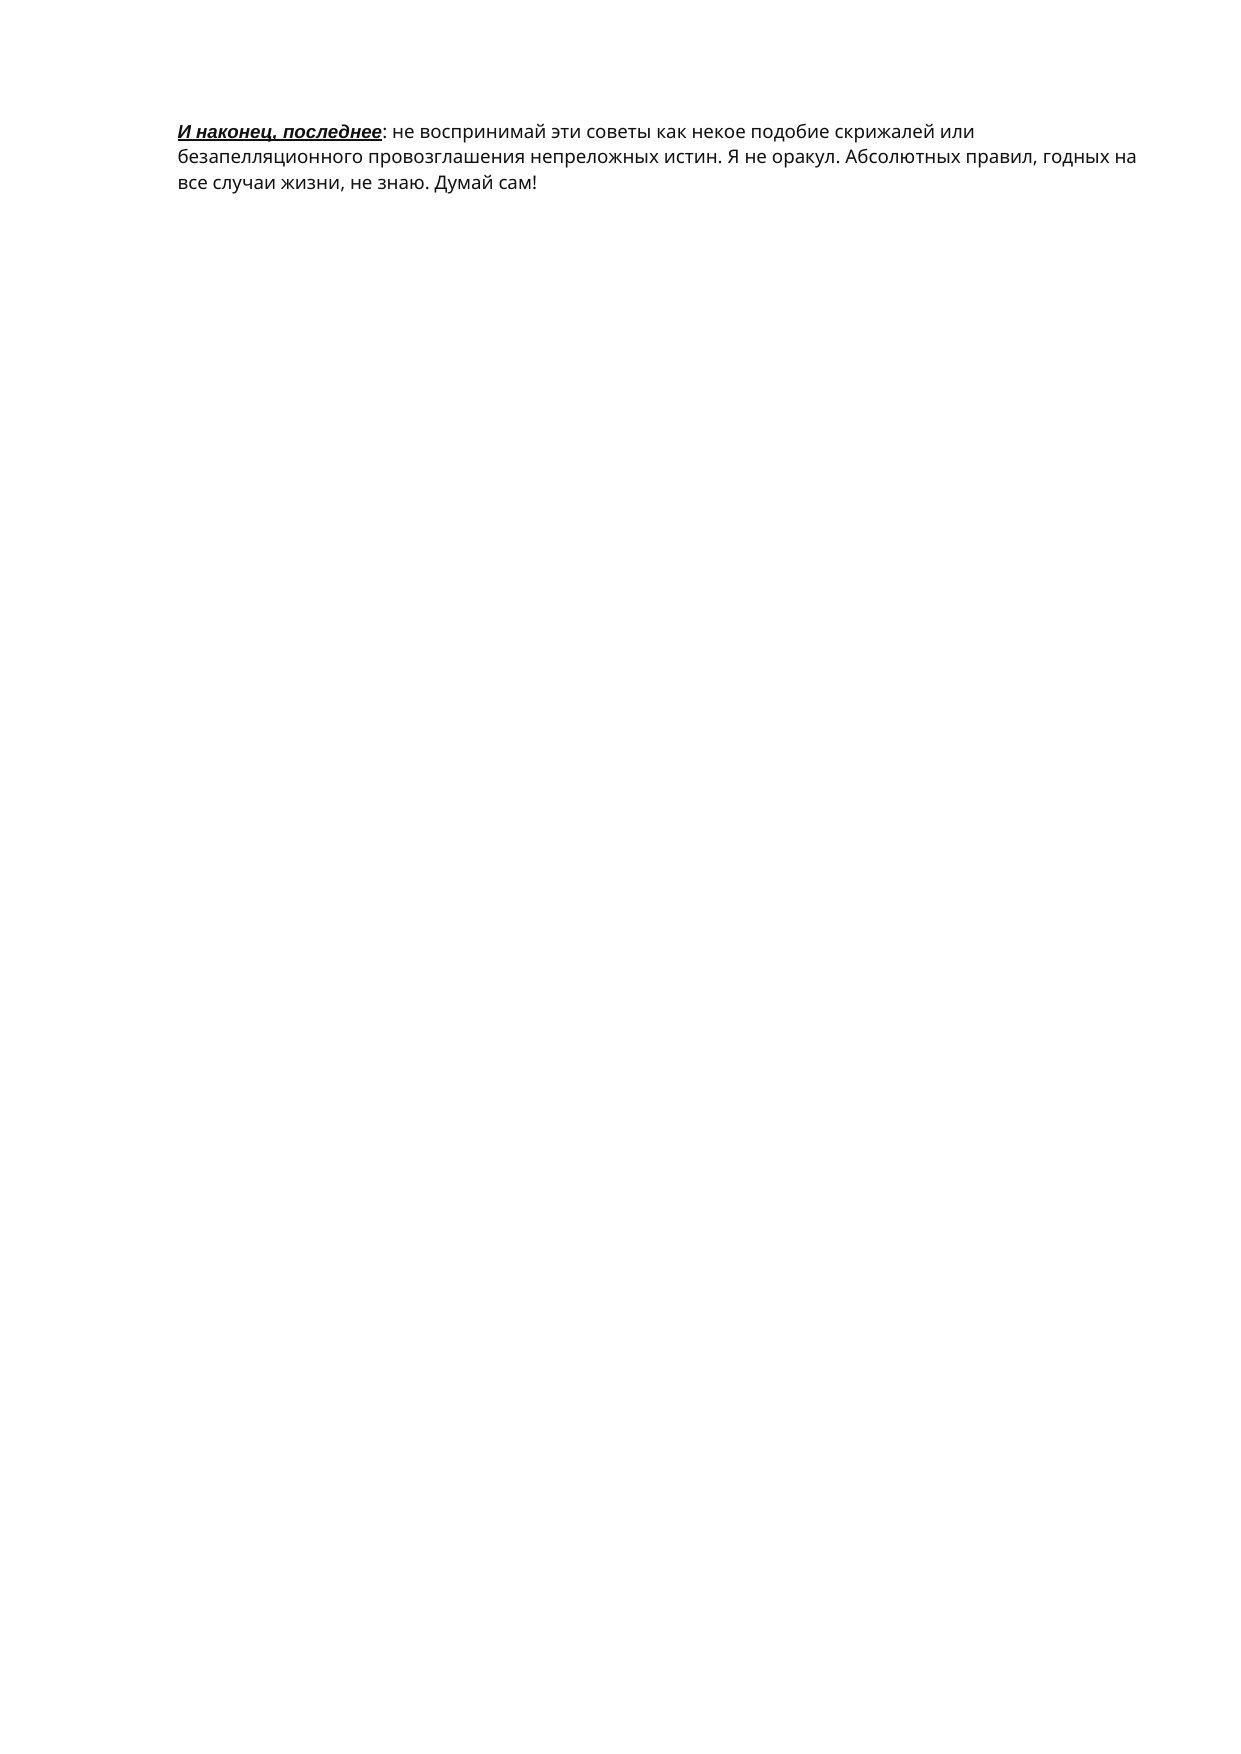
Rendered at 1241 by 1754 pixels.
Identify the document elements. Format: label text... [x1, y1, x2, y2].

text И наконец, последнее: не воспринимай эти советы как некое подобие скрижалей или безапелляционного провозглашения непреложных истин. Я не оракул. Абсолютных правил, годных на все случаи жизни, не знаю. Думай сам! [177, 118, 1152, 195]
